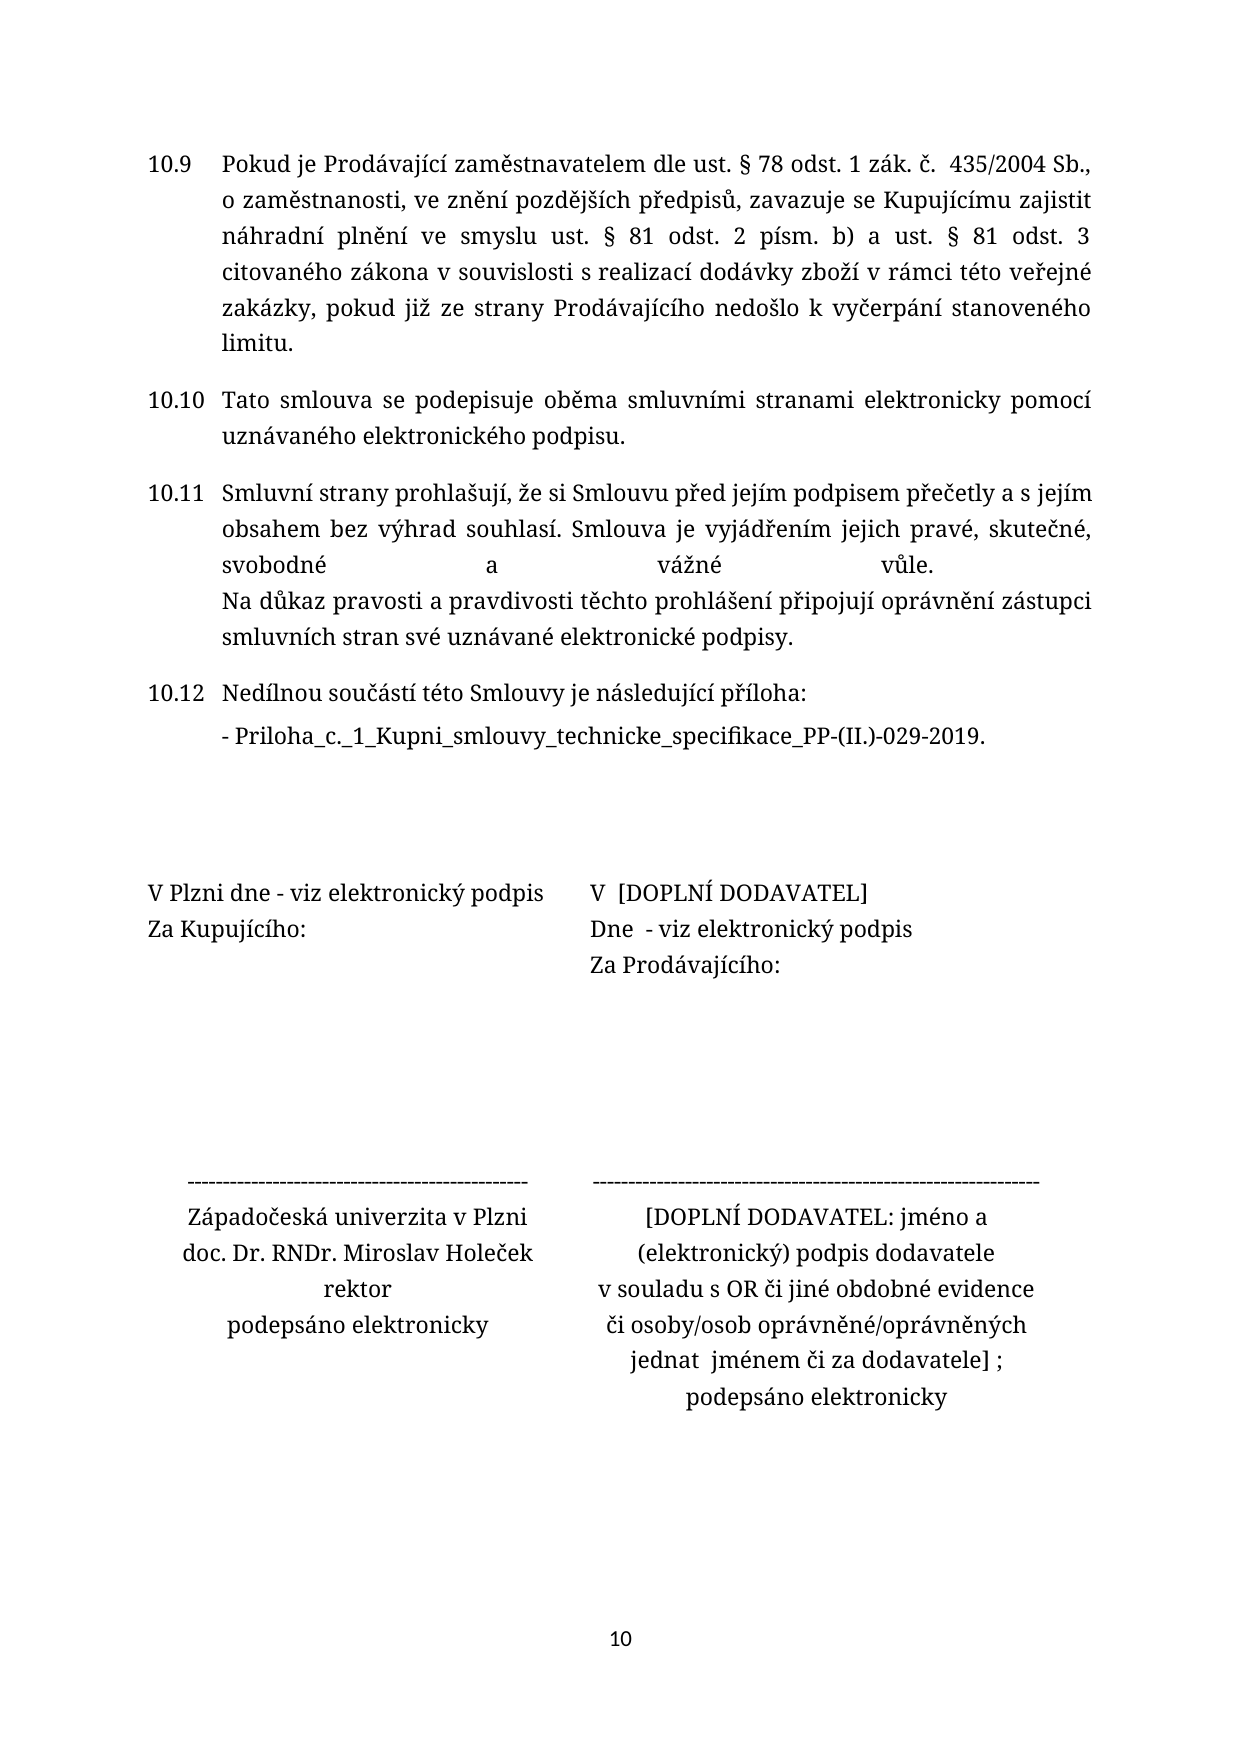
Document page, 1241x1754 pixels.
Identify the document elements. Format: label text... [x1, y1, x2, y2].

list Pokud je Prodávající zaměstnavatelem dle ust. § 78 odst. 1 zák. č. 435/2004 Sb., o zaměstnanosti, ve znění pozdějších předpisů, zavazuje se Kupujícímu zajistit náhradní plnění ve smyslu ust. § 81 odst. 2 písm. b) a ust. § 81 odst. 3 citovaného zákona v souvislosti s realizací dodávky zboží v rámci této veřejné zakázky, pokud již ze strany Prodávajícího nedošlo k vyčerpání stanoveného limitu. [148, 148, 1092, 359]
list Tato smlouva se podepisuje oběma smluvními stranami elektronicky pomocí uznávaného elektronického podpisu. [148, 384, 1092, 451]
table_header V [DOPLNÍ DODAVATEL] Dne - viz elektronický podpis Za Prodávajícího: --------------------------------------------------------------- [DOPLNÍ DODAVATEL: jméno a (elektronický) podpis dodavatele v souladu s OR či jiné obdobné evidence či osoby/osob oprávněné/oprávněných jednat jménem či za dodavatele] ; podepsáno elektronicky [579, 877, 1054, 1416]
text - Priloha_c._1_Kupni_smlouvy_technicke_specifikace_PP-(II.)-029-2019. [222, 719, 1092, 751]
list Smluvní strany prohlašují, že si Smlouvu před jejím podpisem přečetly a s jejím obsahem bez výhrad souhlasí. Smlouva je vyjádřením jejich pravé, skutečné, svobodné a vážné vůle. Na důkaz pravosti a pravdivosti těchto prohlášení připojují oprávnění zástupci smluvních stran své uznávané elektronické podpisy. [148, 477, 1092, 652]
list Nedílnou součástí této Smlouvy je následující příloha: [148, 677, 1092, 709]
table_header V Plzni dne - viz elektronický podpis Za Kupujícího: ------------------------------------------------ Západočeská univerzita v Plzni doc. Dr. RNDr. Miroslav Holeček rektor podepsáno elektronicky [136, 877, 579, 1416]
